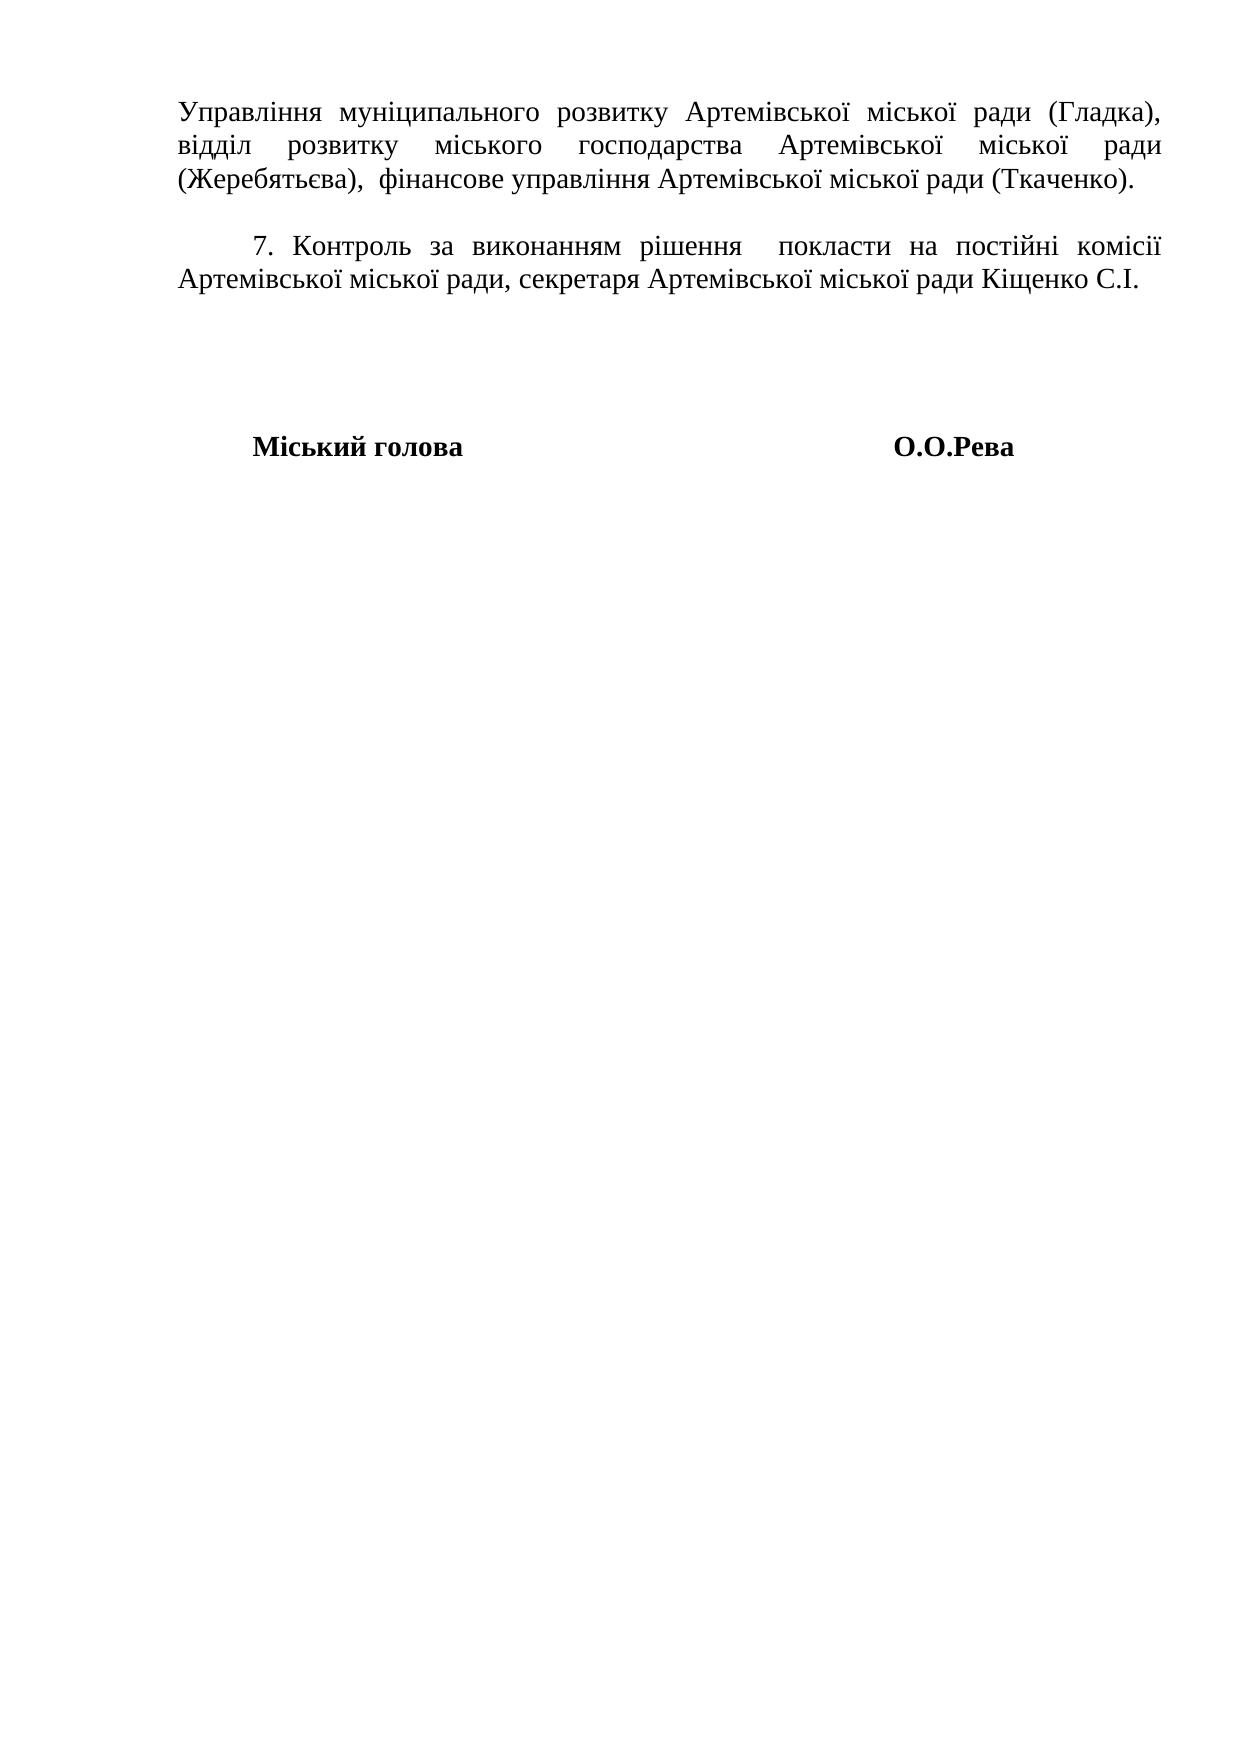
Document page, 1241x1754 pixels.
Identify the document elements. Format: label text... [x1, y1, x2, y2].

text Міський голова О.О.Рева [177, 429, 1162, 463]
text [177, 94, 1162, 194]
text 7. Контроль за виконанням рішення покласти на постійні комісії Артемівської міської ради, секретаря Артемівської міської ради Кіщенко С.І. [177, 228, 1162, 295]
